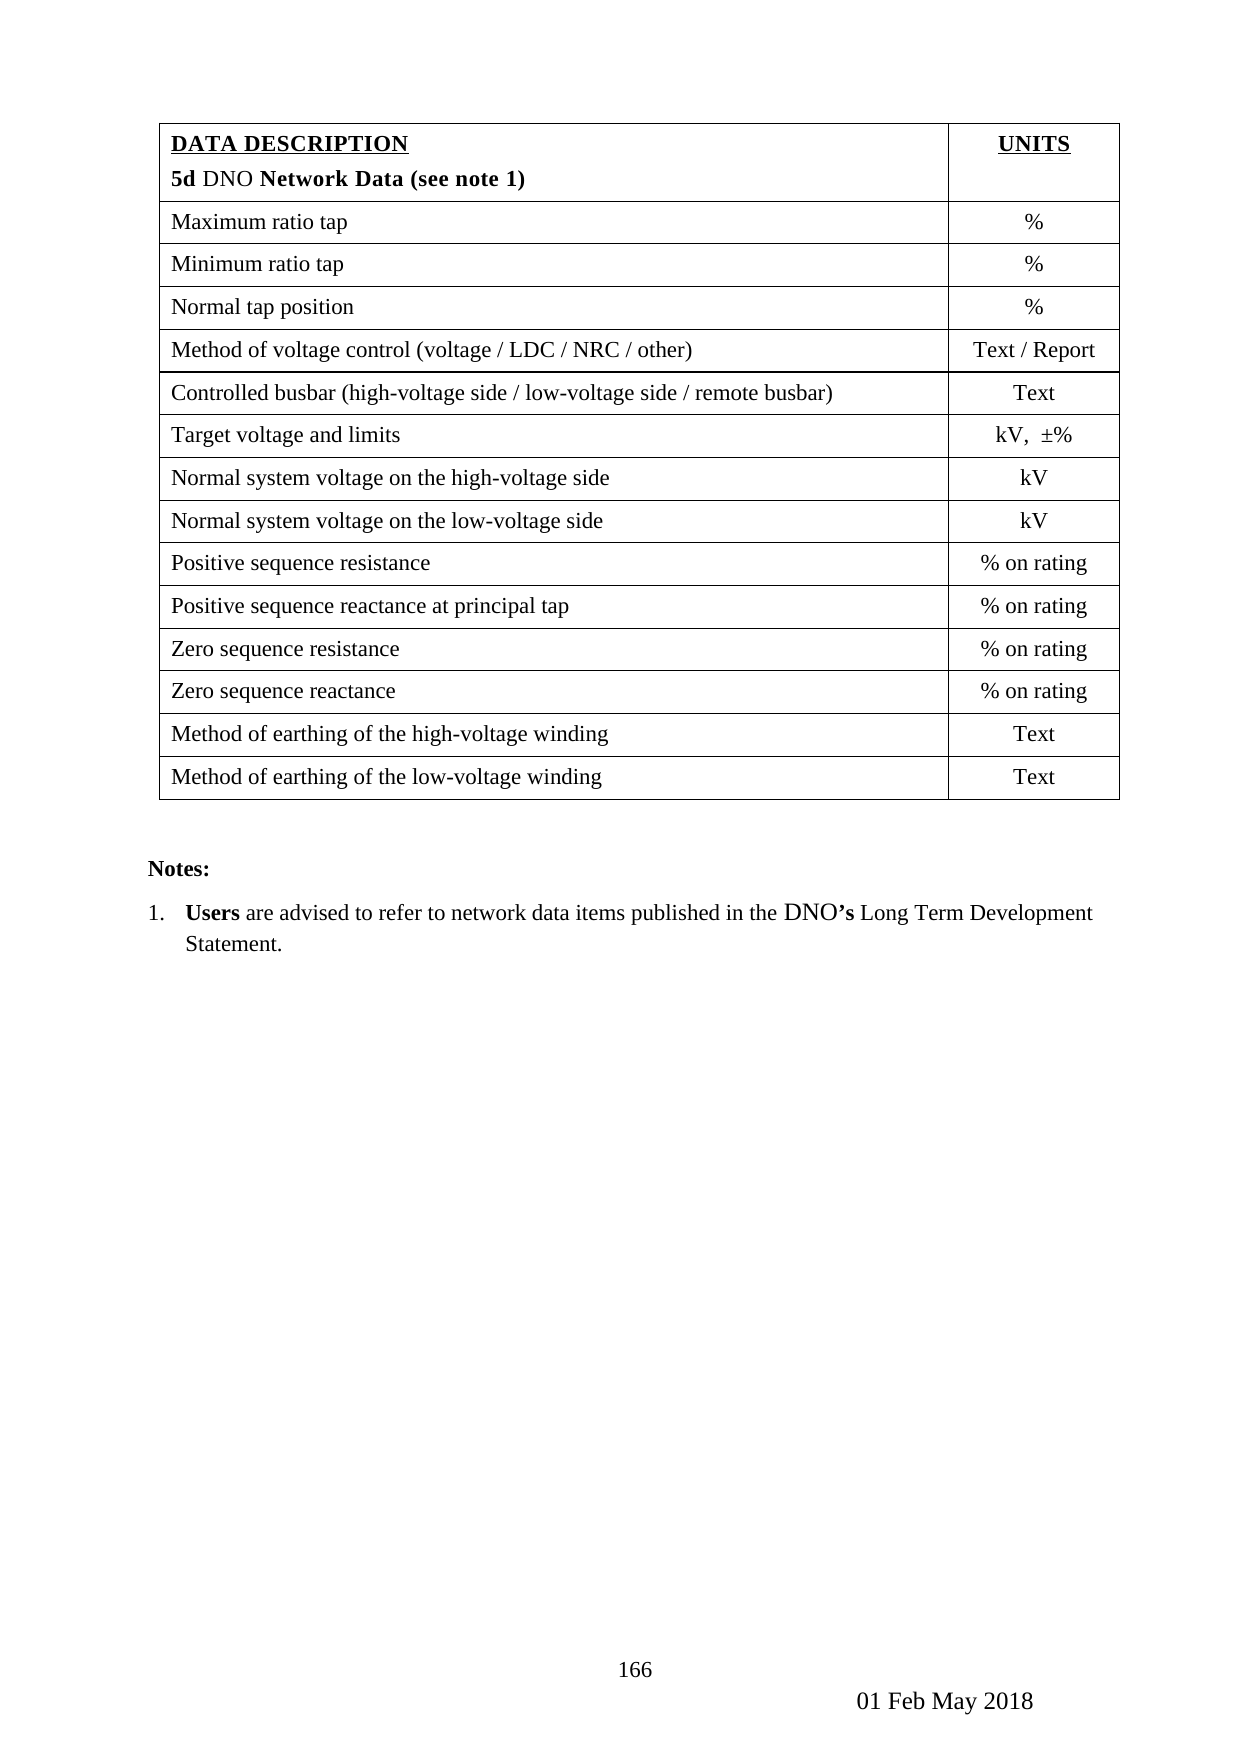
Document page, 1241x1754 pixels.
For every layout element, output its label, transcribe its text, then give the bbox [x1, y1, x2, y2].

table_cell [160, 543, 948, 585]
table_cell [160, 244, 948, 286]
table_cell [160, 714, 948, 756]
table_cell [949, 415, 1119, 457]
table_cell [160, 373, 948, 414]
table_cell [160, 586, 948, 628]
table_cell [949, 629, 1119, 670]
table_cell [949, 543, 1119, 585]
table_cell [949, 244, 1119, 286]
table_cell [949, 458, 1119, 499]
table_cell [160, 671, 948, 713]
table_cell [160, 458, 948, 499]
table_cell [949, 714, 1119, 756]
list Users are advised to refer to network data items published in the DNO’s Long Term Development Statement. [148, 897, 1122, 956]
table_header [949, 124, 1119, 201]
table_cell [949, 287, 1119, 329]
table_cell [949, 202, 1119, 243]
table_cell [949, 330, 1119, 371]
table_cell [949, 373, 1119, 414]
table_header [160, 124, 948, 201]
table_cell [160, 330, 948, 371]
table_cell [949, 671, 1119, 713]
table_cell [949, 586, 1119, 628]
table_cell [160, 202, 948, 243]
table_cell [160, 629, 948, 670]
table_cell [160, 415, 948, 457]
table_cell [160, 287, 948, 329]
text Notes: [148, 855, 1122, 881]
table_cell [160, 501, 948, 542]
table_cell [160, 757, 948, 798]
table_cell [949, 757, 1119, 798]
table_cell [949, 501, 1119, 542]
